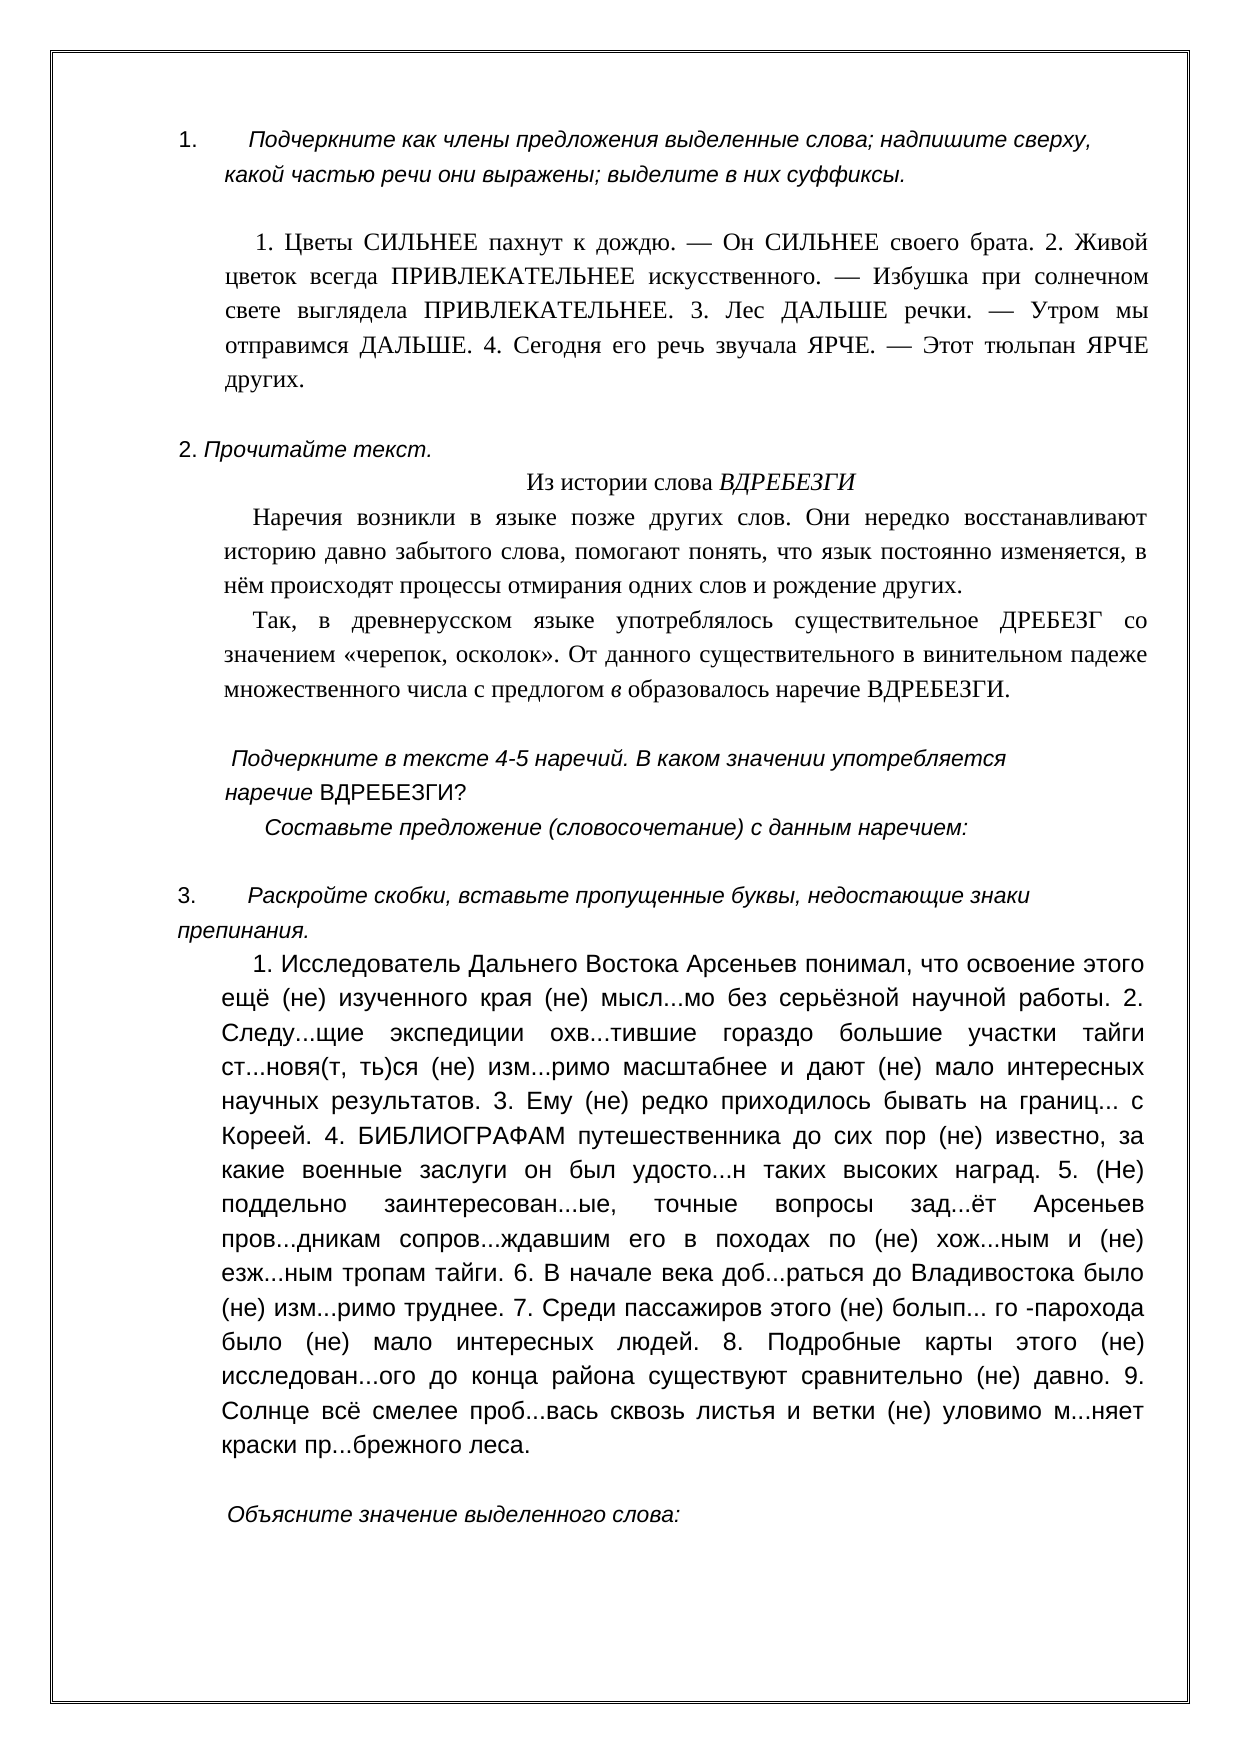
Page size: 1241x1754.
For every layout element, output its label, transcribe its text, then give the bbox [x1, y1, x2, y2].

text 1. Подчеркните как члены предложения выделенные слова; надпишите сверху, какой частью речи они выражены; выделите в них суффиксы. [178, 118, 1152, 187]
text Так, в древнерусском языке употреблялось существительное ДРЕБЕЗГ со значением «черепок, осколок». От данного существительного в винительном падеже множественного числа с предлогом в образовалось наречие ВДРЕБЕЗГИ. [224, 599, 1148, 702]
text 1. Исследователь Дальнего Востока Арсеньев понимал, что освоение этого ещё (не) изученного края (не) мысл...мо без серьёзной научной работы. 2. Следу...щие экспедиции охв...тившие гораздо большие участки тайги ст...новя(т, ть)ся (не) изм...римо масштабнее и дают (не) мало интересных научных результатов. 3. Ему (не) редко приходилось бывать на границ... с Кореей. 4. БИБЛИОГРАФАМ путешественника до сих пор (не) известно, за какие военные заслуги он был удосто...н таких высоких наград. 5. (Не) поддельно заинтересован...ые, точные вопросы зад...ёт Арсеньев пров...дникам сопров...ждавшим его в походах по (не) хож...ным и (не) езж...ным тропам тайги. 6. В начале века доб...раться до Владивостока было (не) изм...римо труднее. 7. Среди пассажиров этого (не) болып... го -парохода было (не) мало интересных людей. 8. Подробные карты этого (не) исследован...ого до конца района существуют сравнительно (не) давно. 9. Солнце всё смелее проб...вась сквозь листья и ветки (не) уловимо м...няет краски пр...брежного леса. [221, 943, 1146, 1459]
text Составьте предложение (словосочетание) с данным наречием: [264, 806, 1152, 840]
text 2. Прочитайте текст. [178, 427, 1152, 462]
text 1. Цветы СИЛЬНЕЕ пахнут к дождю. — Он СИЛЬНЕЕ своего брата. 2. Живой цветок всегда ПРИВЛЕКАТЕЛЬНЕЕ искусственного. — Избушка при солнечном свете выглядела ПРИВЛЕКАТЕЛЬНЕЕ. 3. Лес ДАЛЬШЕ речки. — Утром мы отправимся ДАЛЬШЕ. 4. Сегодня его речь звучала ЯРЧЕ. — Этот тюльпан ЯРЧЕ других. [225, 221, 1149, 393]
text Наречия возникли в языке позже других слов. Они нередко восстанавливают историю давно забытого слова, помогают понять, что язык постоянно изменяется, в нём происходят процессы отмирания одних слов и рождение других. [224, 496, 1148, 599]
text Подчеркните в тексте 4-5 наречий. В каком значении употребляется наречие ВДРЕБЕЗГИ? [225, 737, 1152, 806]
text Из истории слова ВДРЕБЕЗГИ [526, 462, 1152, 496]
text 3. Раскройте скобки, вставьте пропущенные буквы, недостающие знаки препинания. [177, 874, 1152, 943]
text Объясните значение выделенного слова: [227, 1493, 1152, 1527]
